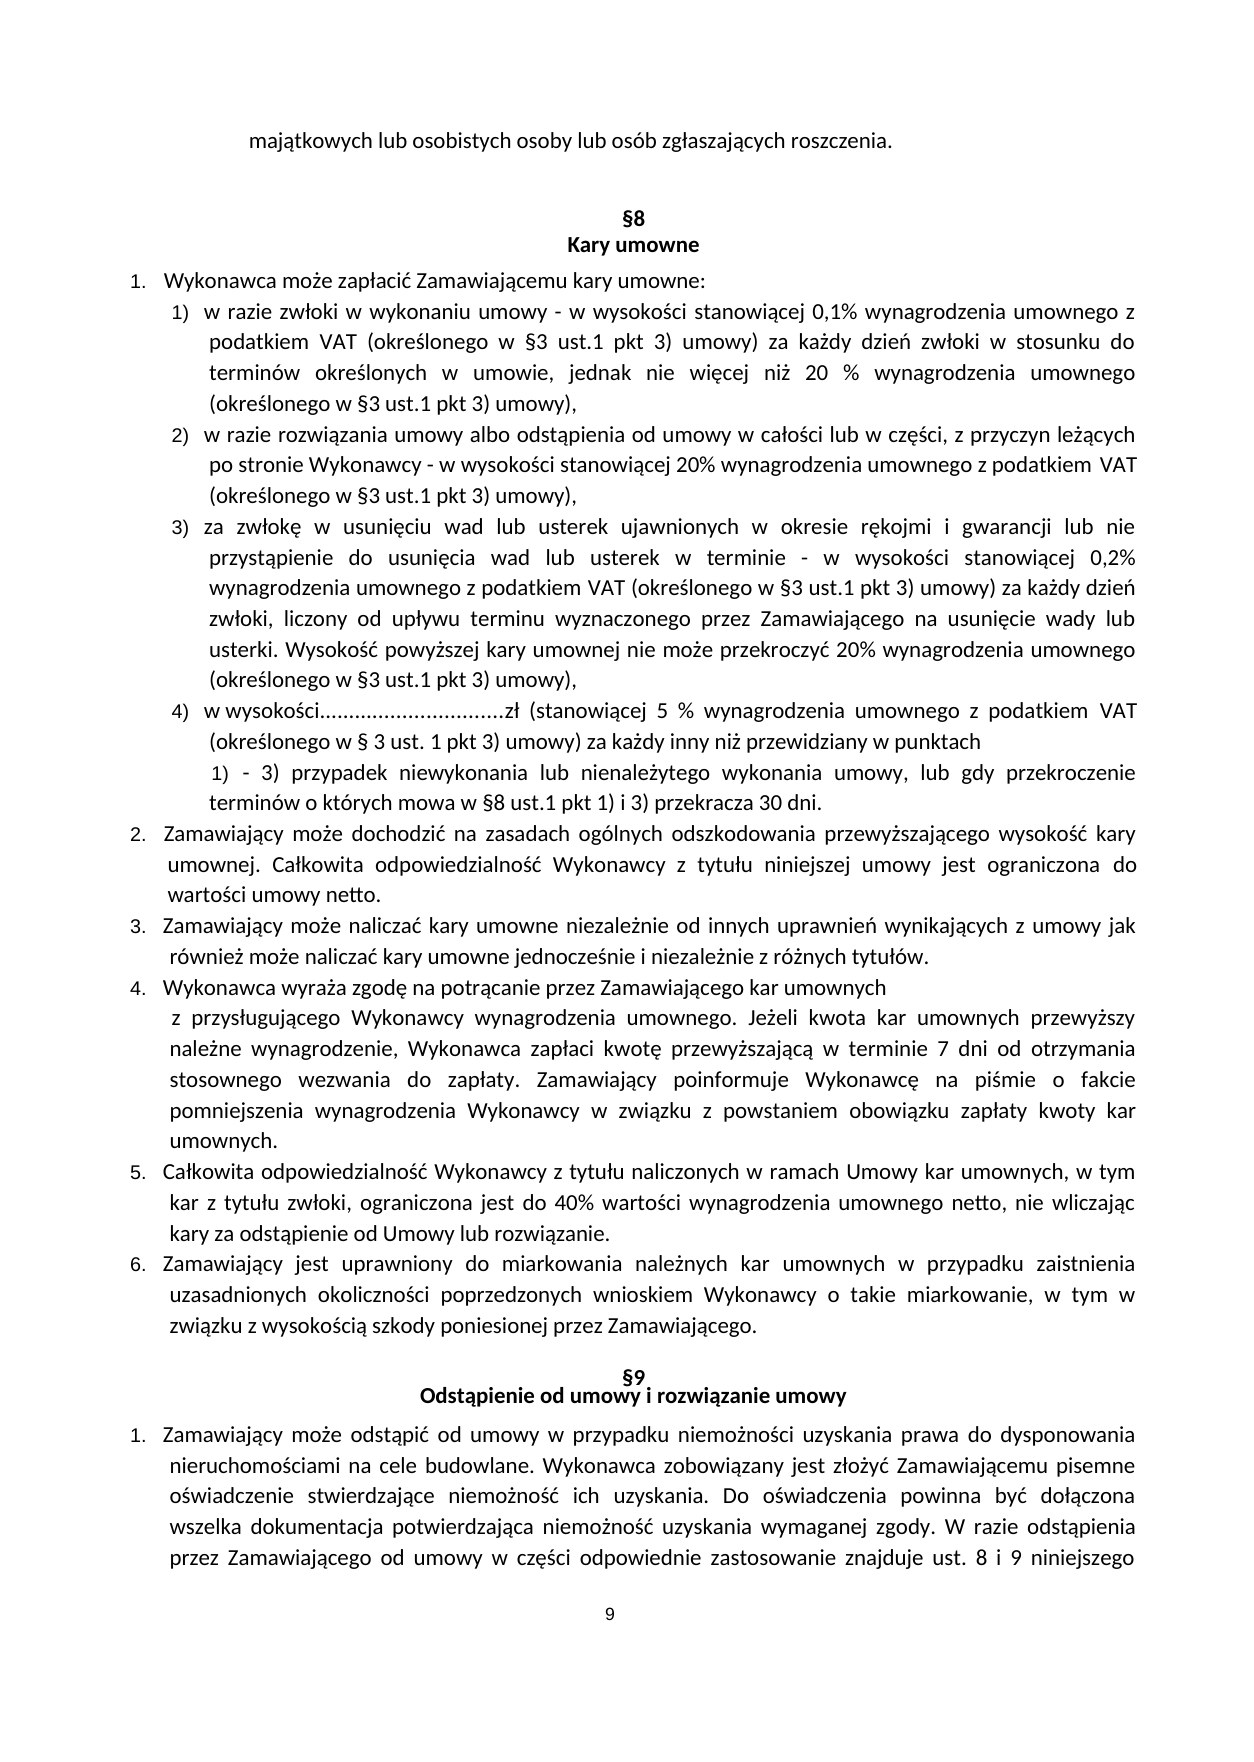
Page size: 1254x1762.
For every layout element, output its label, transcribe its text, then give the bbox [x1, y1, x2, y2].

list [130, 1420, 1137, 1571]
list w razie rozwiązania umowy albo odstąpienia od umowy w całości lub w części, z przyczyn leżących po stronie Wykonawcy - w wysokości stanowiącej 20% wynagrodzenia umownego z podatkiem VAT (określonego w §3 ust.1 pkt 3) umowy), [171, 420, 1137, 509]
list w razie zwłoki w wykonaniu umowy - w wysokości stanowiącej 0,1% wynagrodzenia umownego z podatkiem VAT (określonego w §3 ust.1 pkt 3) umowy) za każdy dzień zwłoki w stosunku do terminów określonych w umowie, jednak nie więcej niż 20 % wynagrodzenia umownego (określonego w §3 ust.1 pkt 3) umowy), [171, 297, 1137, 417]
list Zamawiający jest uprawniony do miarkowania należnych kar umownych w przypadku zaistnienia uzasadnionych okoliczności poprzedzonych wnioskiem Wykonawcy o takie miarkowanie, w tym w związku z wysokością szkody poniesionej przez Zamawiającego. [130, 1249, 1137, 1339]
list Zamawiający może naliczać kary umowne niezależnie od innych uprawnień wynikających z umowy jak również może naliczać kary umowne jednocześnie i niezależnie z różnych tytułów. [130, 911, 1137, 970]
list za zwłokę w usunięciu wad lub usterek ujawnionych w okresie rękojmi i gwarancji lub nie przystąpienie do usunięcia wad lub usterek w terminie - w wysokości stanowiącej 0,2% wynagrodzenia umownego z podatkiem VAT (określonego w §3 ust.1 pkt 3) umowy) za każdy dzień zwłoki, liczony od upływu terminu wyznaczonego przez Zamawiającego na usunięcie wady lub usterki. Wysokość powyższej kary umownej nie może przekroczyć 20% wynagrodzenia umownego (określonego w §3 ust.1 pkt 3) umowy), [171, 512, 1137, 693]
text Kary umowne [130, 232, 1137, 258]
text §8 [130, 204, 1137, 232]
text z przysługującego Wykonawcy wynagrodzenia umownego. Jeżeli kwota kar umownych przewyższy należne wynagrodzenie, Wykonawca zapłaci kwotę przewyższającą w terminie 7 dni od otrzymania stosownego wezwania do zapłaty. Zamawiający poinformuje Wykonawcę na piśmie o fakcie pomniejszenia wynagrodzenia Wykonawcy w związku z powstaniem obowiązku zapłaty kwoty kar umownych. [169, 1003, 1137, 1154]
list Wykonawca może zapłacić Zamawiającemu kary umowne: [130, 266, 1137, 294]
list Zamawiający może dochodzić na zasadach ogólnych odszkodowania przewyższającego wysokość kary umownej. Całkowita odpowiedzialność Wykonawcy z tytułu niniejszej umowy jest ograniczona do wartości umowy netto. [130, 819, 1137, 909]
list Całkowita odpowiedzialność Wykonawcy z tytułu naliczonych w ramach Umowy kar umownych, w tym kar z tytułu zwłoki, ograniczona jest do 40% wartości wynagrodzenia umownego netto, nie wliczając kary za odstąpienie od Umowy lub rozwiązanie. [130, 1157, 1137, 1247]
text §9 Odstąpienie od umowy i rozwiązanie umowy [130, 1369, 1137, 1409]
list - 3) przypadek niewykonania lub nienależytego wykonania umowy, lub gdy przekroczenie terminów o których mowa w §8 ust.1 pkt 1) i 3) przekracza 30 dni. [209, 758, 1137, 816]
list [211, 126, 1137, 154]
list w wysokości zł (stanowiącej 5 % wynagrodzenia umownego z podatkiem VAT (określonego w § 3 ust. 1 pkt 3) umowy) za każdy inny niż przewidziany w punktach [171, 696, 1137, 755]
list Wykonawca wyraża zgodę na potrącanie przez Zamawiającego kar umownych [130, 973, 1137, 1001]
